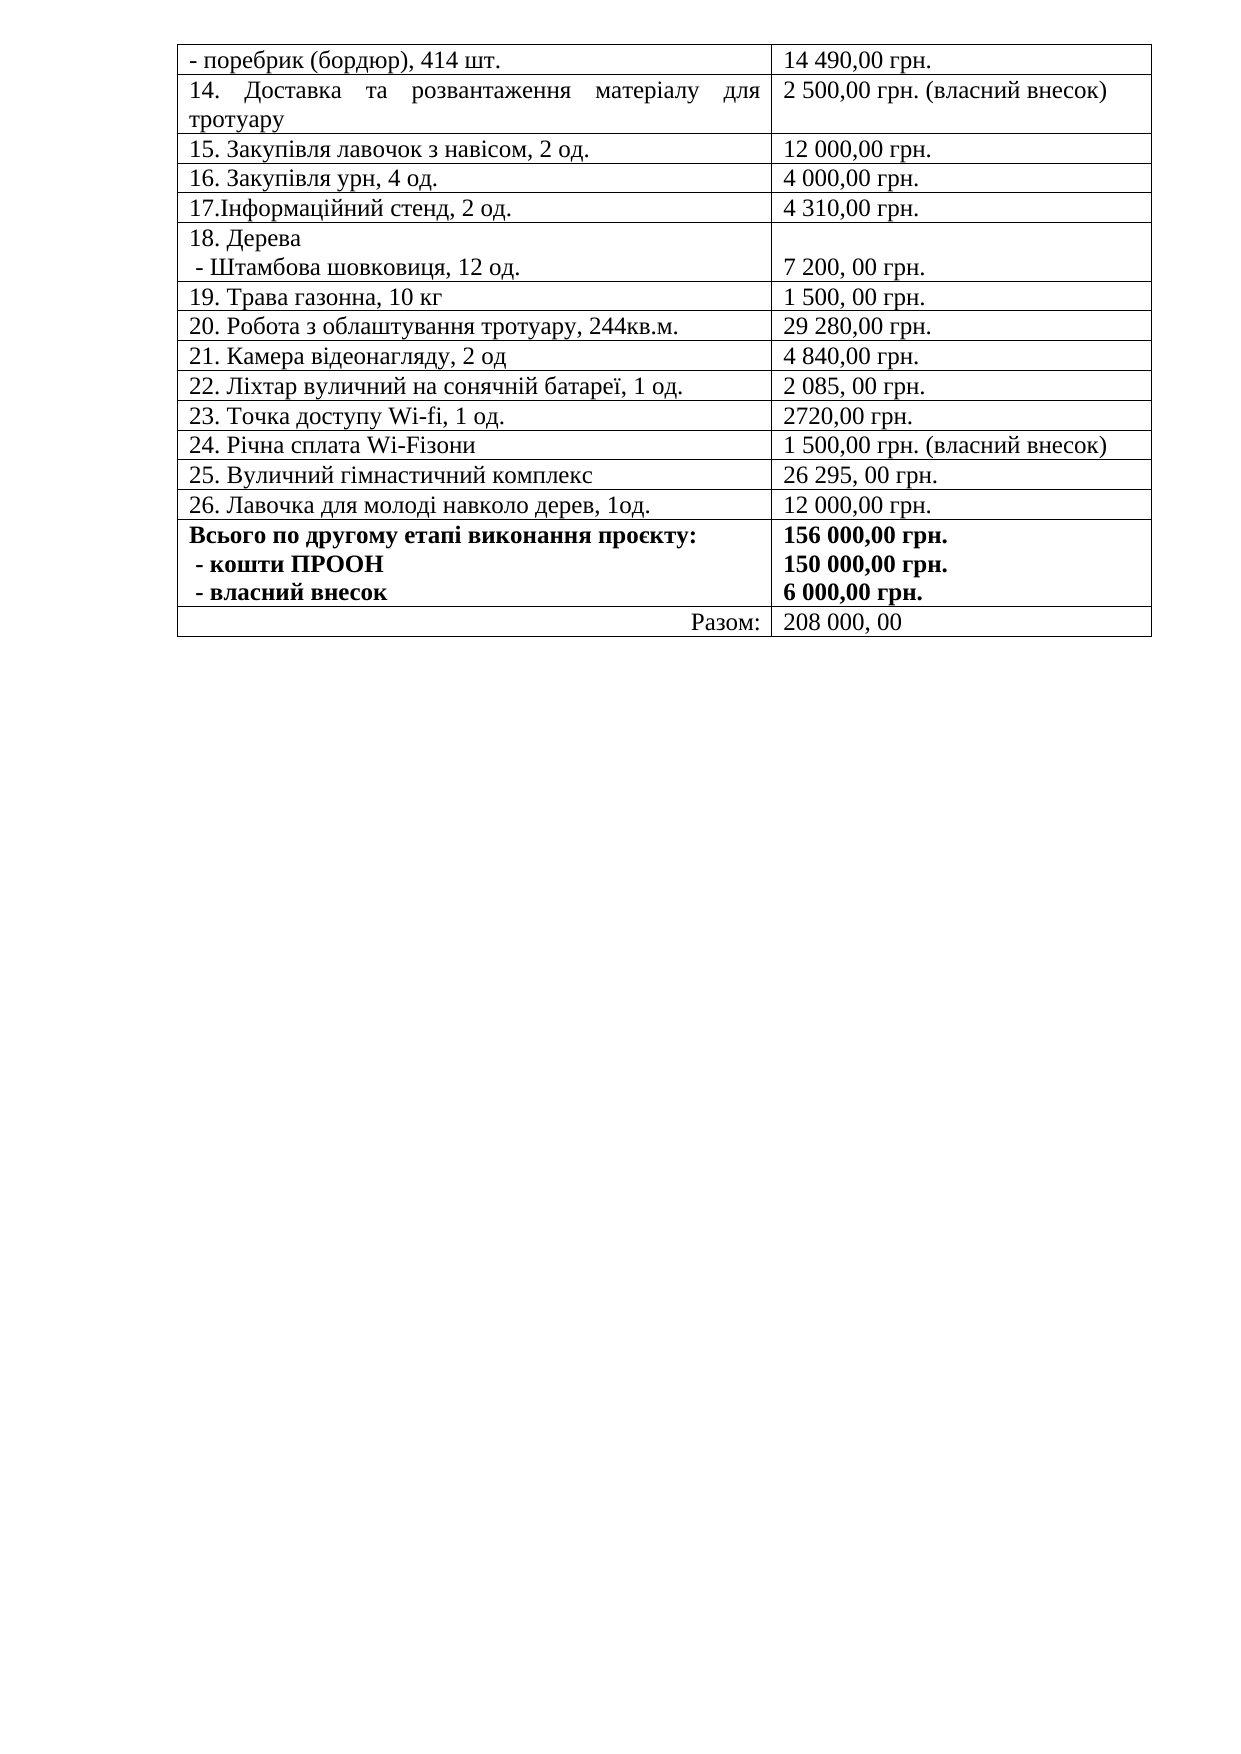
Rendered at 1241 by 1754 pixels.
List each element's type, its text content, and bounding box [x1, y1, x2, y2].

table_cell 19. Трава газонна, 10 кг [178, 282, 771, 310]
table_cell 24. Річна сплата Wi-Fiзони [178, 431, 771, 459]
table_cell 17.Інформаційний стенд, 2 од. [178, 193, 771, 222]
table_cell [178, 45, 771, 74]
table_cell 21. Камера відеонагляду, 2 од [178, 341, 771, 370]
table_cell 26 295, 00 грн. [772, 460, 1151, 489]
table_cell 2 085, 00 грн. [772, 371, 1151, 400]
table_cell 20. Робота з облаштування тротуару, 244кв.м. [178, 311, 771, 340]
table_cell 4 000,00 грн. [772, 164, 1151, 192]
table_cell 26. Лавочка для молоді навколо дерев, 1од. [178, 490, 771, 519]
table_cell 208 000, 00 [772, 607, 1151, 636]
table_cell 7 200, 00 грн. [772, 223, 1151, 281]
table_cell 4 840,00 грн. [772, 341, 1151, 370]
table_cell 16. Закупівля урн, 4 од. [178, 164, 771, 192]
table_cell 22. Ліхтар вуличний на сонячній батареї, 1 од. [178, 371, 771, 400]
table_cell 156 000,00 грн. 150 000,00 грн. 6 000,00 грн. [772, 520, 1151, 606]
table_cell 14. Доставка та розвантаження матеріалу для тротуару [178, 75, 771, 133]
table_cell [772, 45, 1151, 74]
table_cell Всього по другому етапі виконання проєкту: - кошти ПРООН - власний внесок [178, 520, 771, 606]
table_cell 1 500, 00 грн. [772, 282, 1151, 310]
table_cell 12 000,00 грн. [772, 490, 1151, 519]
table_cell 1 500,00 грн. (власний внесок) [772, 431, 1151, 459]
table_cell 29 280,00 грн. [772, 311, 1151, 340]
table_cell 25. Вуличний гімнастичний комплекс [178, 460, 771, 489]
table_cell 18. Дерева - Штамбова шовковиця, 12 од. [178, 223, 771, 281]
table_cell 23. Точка доступу Wi-fi, 1 од. [178, 401, 771, 429]
table_cell Разом: [178, 607, 771, 636]
table_cell 12 000,00 грн. [772, 134, 1151, 162]
table_cell 2 500,00 грн. (власний внесок) [772, 75, 1151, 133]
table_cell 2720,00 грн. [772, 401, 1151, 429]
table_cell 4 310,00 грн. [772, 193, 1151, 222]
table_cell 15. Закупівля лавочок з навісом, 2 од. [178, 134, 771, 162]
